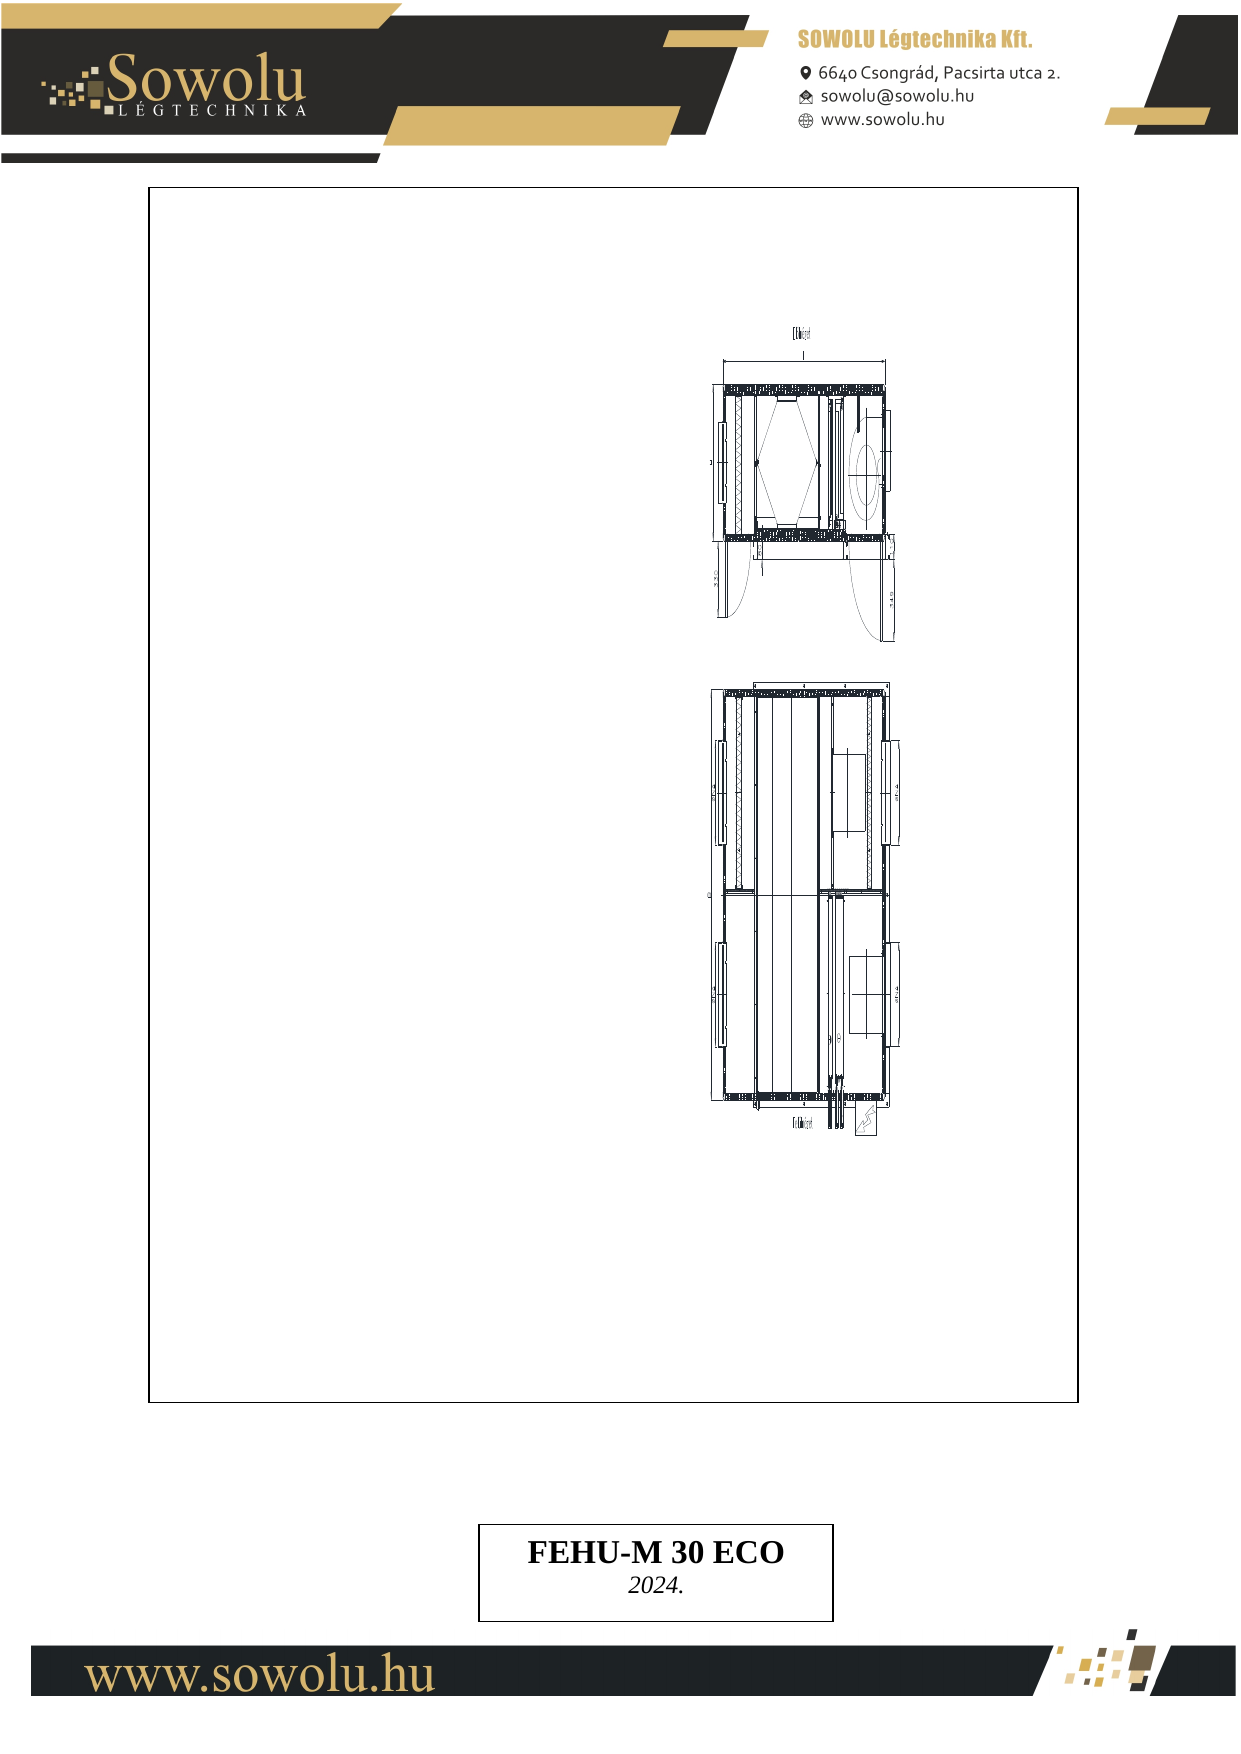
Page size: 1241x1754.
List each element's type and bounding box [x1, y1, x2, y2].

picture [0, 3, 1238, 163]
picture [29, 1629, 1236, 1695]
